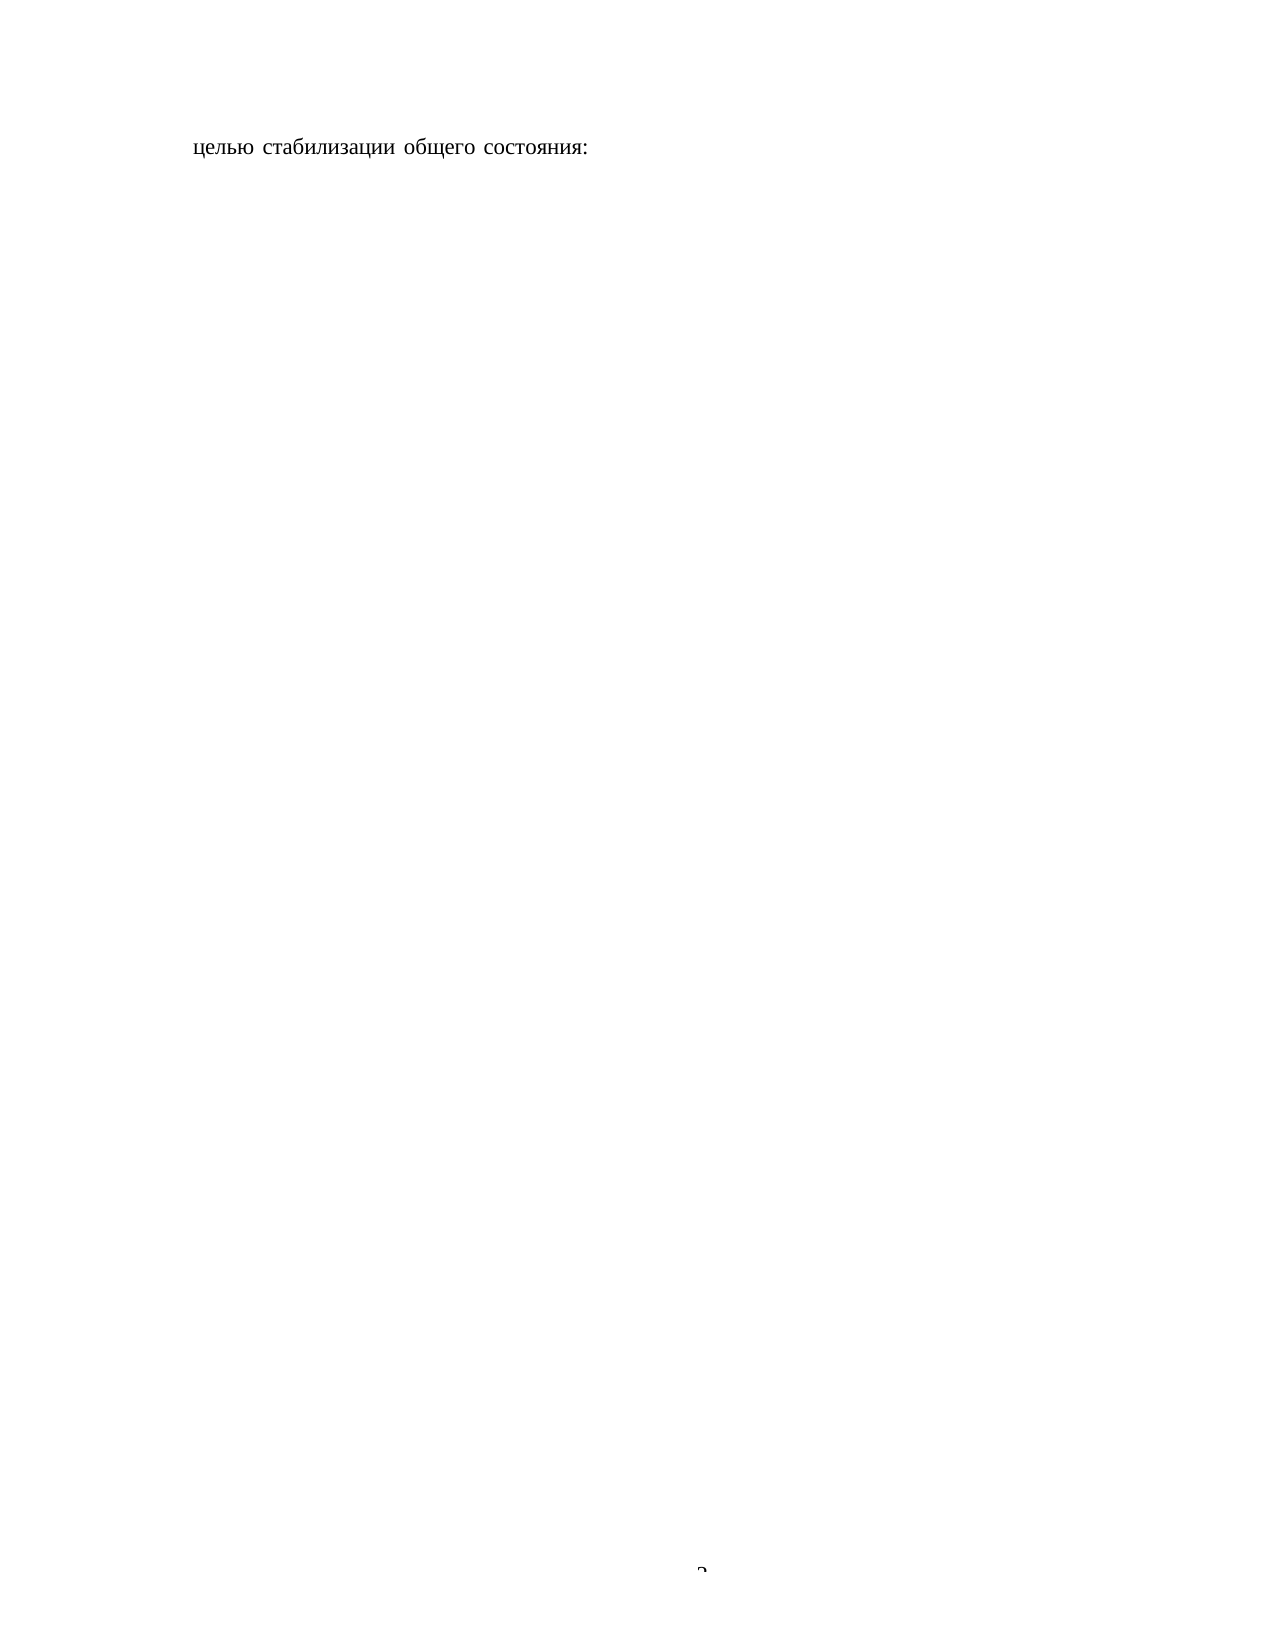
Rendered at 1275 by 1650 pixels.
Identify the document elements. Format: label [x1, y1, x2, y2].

list [193, 133, 1136, 160]
